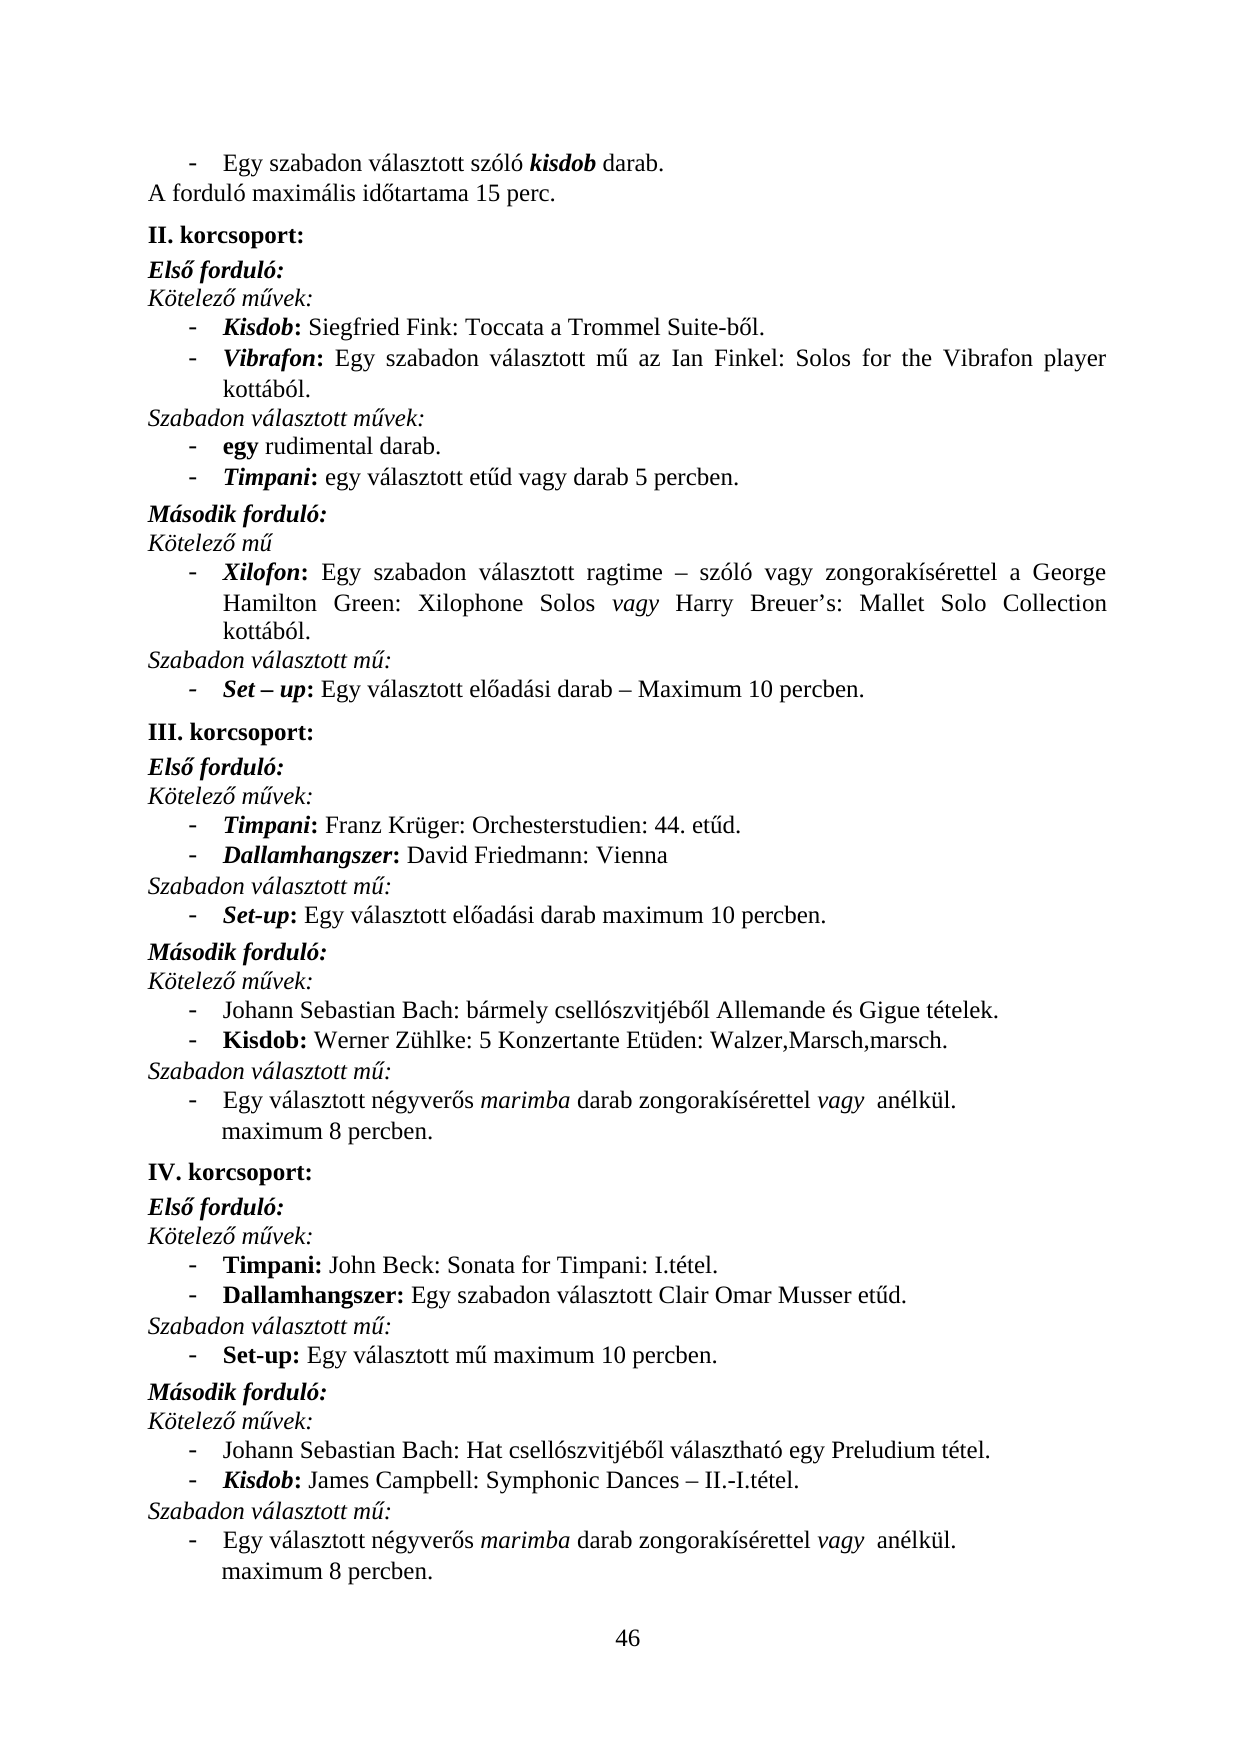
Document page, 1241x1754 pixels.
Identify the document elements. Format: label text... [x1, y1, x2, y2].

text Első forduló: [148, 255, 1107, 283]
text Kötelező művek: [148, 1221, 1107, 1250]
list Set – up: Egy választott előadási darab – Maximum 10 percben. [185, 674, 1107, 705]
text Szabadon választott mű: [148, 645, 1107, 674]
list Xilofon: Egy szabadon választott ragtime – szóló vagy zongorakísérettel a George Hamilton Green: Xilophone Solos vagy Harry Breuer’s: Mallet Solo Collection kottából. [185, 557, 1107, 645]
text A forduló maximális időtartama 15 perc. [148, 178, 1107, 207]
text Kötelező művek: [148, 283, 1107, 312]
list Timpani: John Beck: Sonata for Timpani: I.tétel. [185, 1250, 1107, 1281]
text Kötelező művek: [148, 781, 1107, 810]
text Szabadon választott mű: [148, 1496, 1107, 1525]
text Szabadon választott mű: [148, 871, 1107, 900]
list Johann Sebastian Bach: Hat csellószvitjéből választható egy Preludium tétel. [185, 1435, 1107, 1466]
text Szabadon választott mű: [148, 1056, 1107, 1085]
list Egy választott négyverős marimba darab zongorakísérettel vagy anélkül. [185, 1525, 1107, 1556]
text II. korcsoport: [148, 220, 1107, 248]
list Kisdob: Siegfried Fink: Toccata a Trommel Suite-ből. [185, 312, 1107, 343]
list Timpani: egy választott etűd vagy darab 5 percben. [185, 462, 1107, 493]
list Timpani: Franz Krüger: Orchesterstudien: 44. etűd. [185, 810, 1107, 841]
list Vibrafon: Egy szabadon választott mű az Ian Finkel: Solos for the Vibrafon player kottából. [185, 343, 1107, 403]
text Szabadon választott művek: [148, 403, 1107, 431]
list Egy választott négyverős marimba darab zongorakísérettel vagy anélkül. [185, 1085, 1107, 1116]
text maximum 8 percben. [148, 1116, 1107, 1145]
text IV. korcsoport: [148, 1157, 1107, 1186]
text Szabadon választott mű: [148, 1311, 1107, 1340]
list Dallamhangszer: Egy szabadon választott Clair Omar Musser etűd. [185, 1281, 1107, 1311]
list egy rudimental darab. [185, 431, 1107, 462]
list Set-up: Egy választott előadási darab maximum 10 percben. [185, 900, 1107, 931]
list Kisdob: Werner Zühlke: 5 Konzertante Etüden: Walzer,Marsch,marsch. [185, 1026, 1107, 1056]
list Set-up: Egy választott mű maximum 10 percben. [185, 1340, 1107, 1371]
text III. korcsoport: [148, 717, 1107, 746]
text Kötelező művek: [148, 966, 1107, 995]
list Dallamhangszer: David Friedmann: Vienna [185, 841, 1107, 871]
text Kötelező művek: [148, 1406, 1107, 1435]
list Johann Sebastian Bach: bármely csellószvitjéből Allemande és Gigue tételek. [185, 995, 1107, 1026]
text Második forduló: [148, 1377, 1107, 1406]
text Kötelező mű [148, 528, 1107, 557]
text Első forduló: [148, 1192, 1107, 1221]
text Második forduló: [148, 499, 1107, 528]
list Kisdob: James Campbell: Symphonic Dances – II.-I.tétel. [185, 1466, 1107, 1496]
text Első forduló: [148, 752, 1107, 781]
text maximum 8 percben. [221, 1556, 1107, 1585]
text Második forduló: [148, 937, 1107, 966]
list Egy szabadon választott szóló kisdob darab. [185, 148, 1107, 178]
